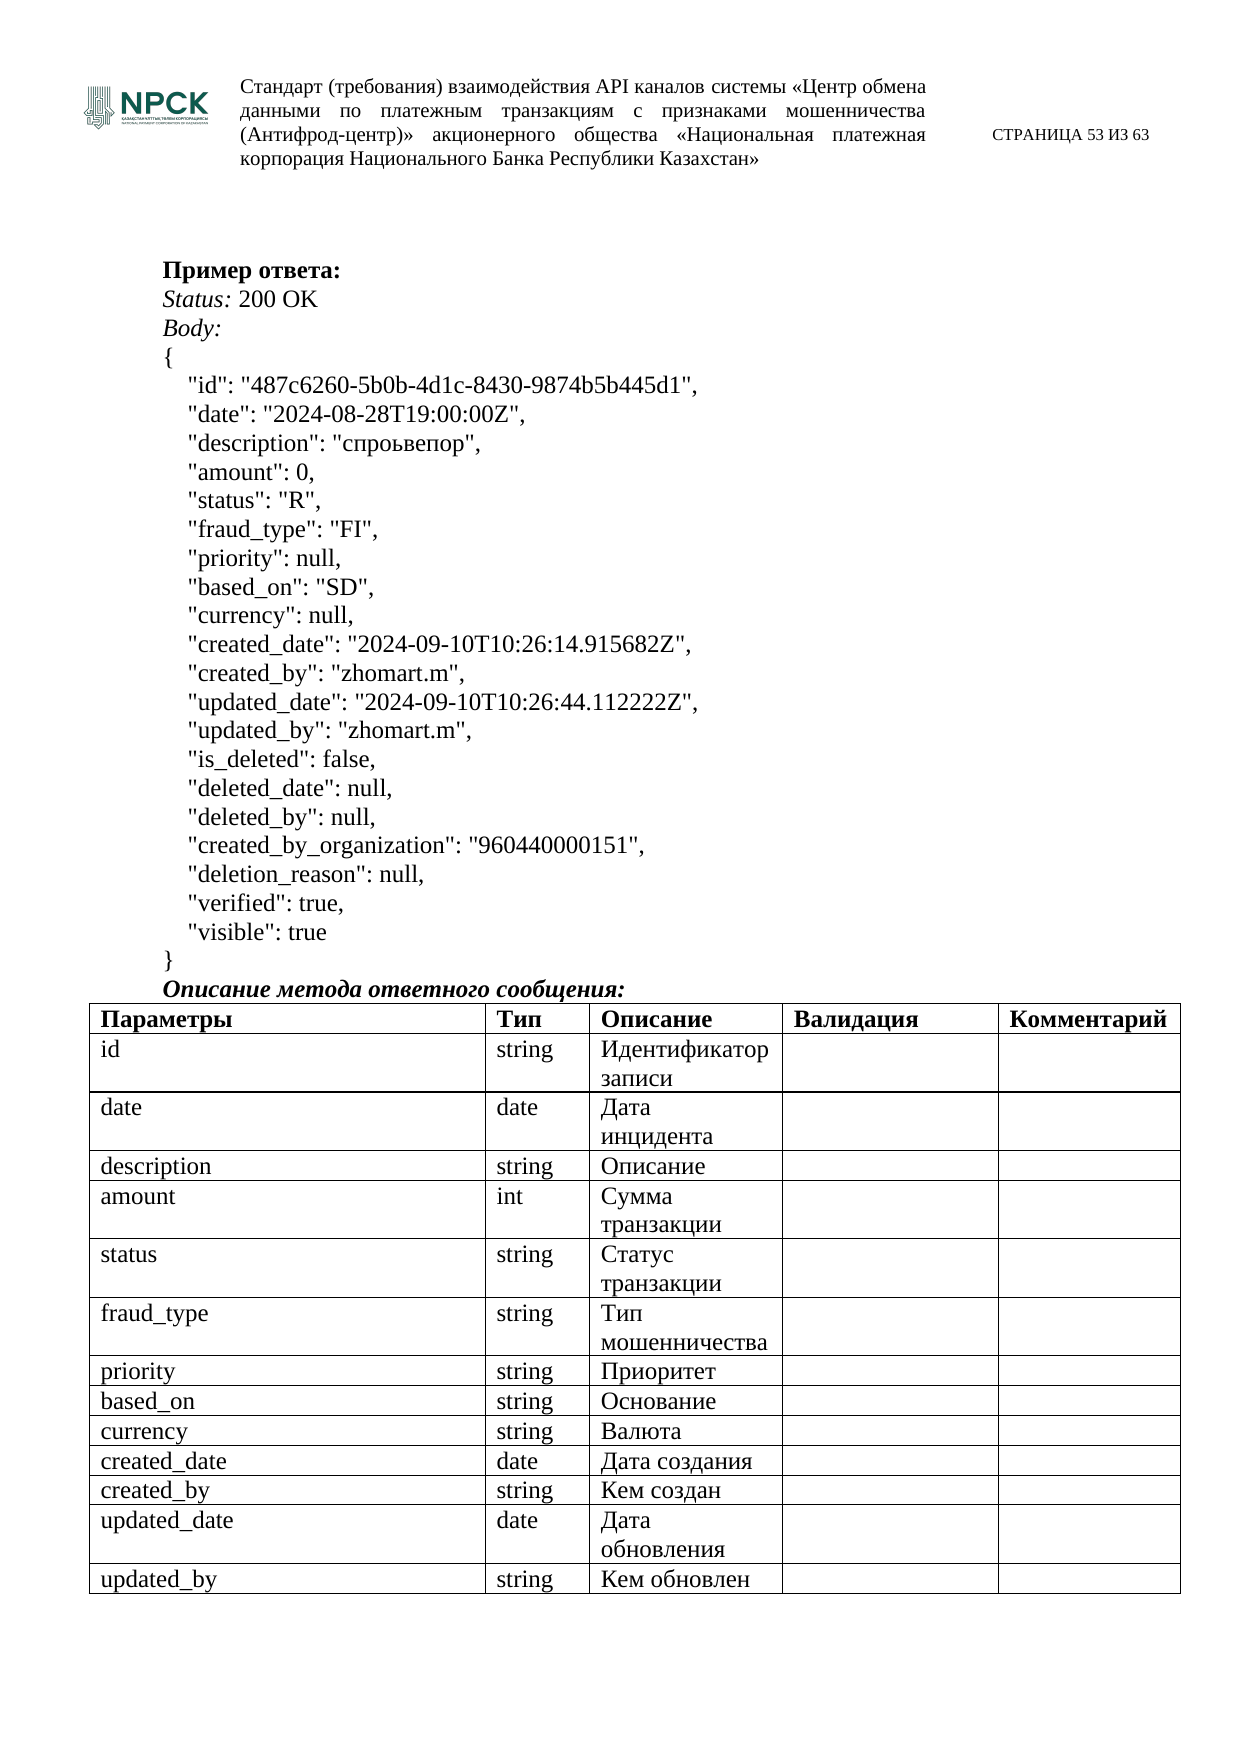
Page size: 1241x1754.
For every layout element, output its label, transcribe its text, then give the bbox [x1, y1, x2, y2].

text "fraud_type": "FI", [89, 514, 1179, 543]
text } [89, 946, 1179, 974]
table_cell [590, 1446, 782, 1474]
text "priority": null, [89, 543, 1179, 572]
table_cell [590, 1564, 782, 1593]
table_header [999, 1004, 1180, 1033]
text "is_deleted": false, [89, 744, 1179, 773]
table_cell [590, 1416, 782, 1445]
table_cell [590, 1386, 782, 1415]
text "created_by": "zhomart.m", [89, 658, 1179, 687]
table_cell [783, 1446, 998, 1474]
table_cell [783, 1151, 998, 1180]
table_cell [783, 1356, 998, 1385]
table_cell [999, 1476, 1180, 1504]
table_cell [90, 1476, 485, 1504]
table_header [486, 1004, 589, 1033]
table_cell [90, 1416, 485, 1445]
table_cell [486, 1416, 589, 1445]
text Status: 200 OK [89, 284, 1179, 313]
text "deletion_reason": null, [89, 859, 1179, 888]
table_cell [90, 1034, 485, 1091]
text "visible": true [89, 917, 1179, 946]
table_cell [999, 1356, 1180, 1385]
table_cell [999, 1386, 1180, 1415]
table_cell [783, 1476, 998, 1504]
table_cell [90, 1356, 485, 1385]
text "deleted_date": null, [89, 773, 1179, 802]
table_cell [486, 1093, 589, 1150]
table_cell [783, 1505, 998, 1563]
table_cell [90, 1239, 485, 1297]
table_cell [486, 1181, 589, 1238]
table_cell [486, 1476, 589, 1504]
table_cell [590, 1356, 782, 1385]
text "verified": true, [89, 888, 1179, 917]
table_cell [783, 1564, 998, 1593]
text "updated_by": "zhomart.m", [89, 716, 1179, 744]
text Body: [89, 313, 1179, 342]
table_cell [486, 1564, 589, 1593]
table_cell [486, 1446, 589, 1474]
text "updated_date": "2024-09-10T10:26:44.112222Z", [89, 687, 1179, 716]
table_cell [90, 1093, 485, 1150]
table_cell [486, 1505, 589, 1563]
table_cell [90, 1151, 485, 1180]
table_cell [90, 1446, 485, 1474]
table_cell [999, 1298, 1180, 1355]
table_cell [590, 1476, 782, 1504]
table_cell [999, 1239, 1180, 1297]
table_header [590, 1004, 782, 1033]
text { [89, 342, 1179, 371]
text "created_date": "2024-09-10T10:26:14.915682Z", [89, 629, 1179, 658]
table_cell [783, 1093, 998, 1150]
text "id": "487c6260-5b0b-4d1c-8430-9874b5b445d1", [89, 371, 1179, 399]
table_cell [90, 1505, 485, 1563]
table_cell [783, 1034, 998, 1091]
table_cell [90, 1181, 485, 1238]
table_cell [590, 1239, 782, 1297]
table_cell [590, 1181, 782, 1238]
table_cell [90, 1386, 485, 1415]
text "deleted_by": null, [89, 802, 1179, 831]
text "based_on": "SD", [89, 572, 1179, 601]
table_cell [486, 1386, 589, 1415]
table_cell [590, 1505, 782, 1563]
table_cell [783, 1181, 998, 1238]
text "description": "спроьвепор", [89, 428, 1179, 457]
text "currency": null, [89, 601, 1179, 629]
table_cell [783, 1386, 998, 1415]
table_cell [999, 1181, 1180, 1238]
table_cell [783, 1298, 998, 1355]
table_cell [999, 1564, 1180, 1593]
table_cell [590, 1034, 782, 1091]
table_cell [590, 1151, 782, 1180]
text "created_by_organization": "960440000151", [89, 831, 1179, 859]
text "status": "R", [89, 486, 1179, 514]
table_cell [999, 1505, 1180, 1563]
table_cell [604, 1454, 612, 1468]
text Пример ответа: [89, 256, 1179, 284]
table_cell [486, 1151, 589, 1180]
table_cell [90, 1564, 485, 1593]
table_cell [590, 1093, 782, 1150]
text Описание метода ответного сообщения: [89, 974, 1179, 1003]
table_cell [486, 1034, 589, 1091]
text "date": "2024-08-28T19:00:00Z", [89, 399, 1179, 428]
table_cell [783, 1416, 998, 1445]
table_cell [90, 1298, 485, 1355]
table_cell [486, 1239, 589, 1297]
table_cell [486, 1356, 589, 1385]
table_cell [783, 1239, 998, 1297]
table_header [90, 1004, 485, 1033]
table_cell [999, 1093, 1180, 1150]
picture [77, 73, 215, 143]
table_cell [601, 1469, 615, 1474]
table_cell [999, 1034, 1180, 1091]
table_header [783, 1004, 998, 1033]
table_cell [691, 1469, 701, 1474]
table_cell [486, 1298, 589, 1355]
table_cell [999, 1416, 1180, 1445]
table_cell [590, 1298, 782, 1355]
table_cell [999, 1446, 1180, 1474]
text "amount": 0, [89, 457, 1179, 486]
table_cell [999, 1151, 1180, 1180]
